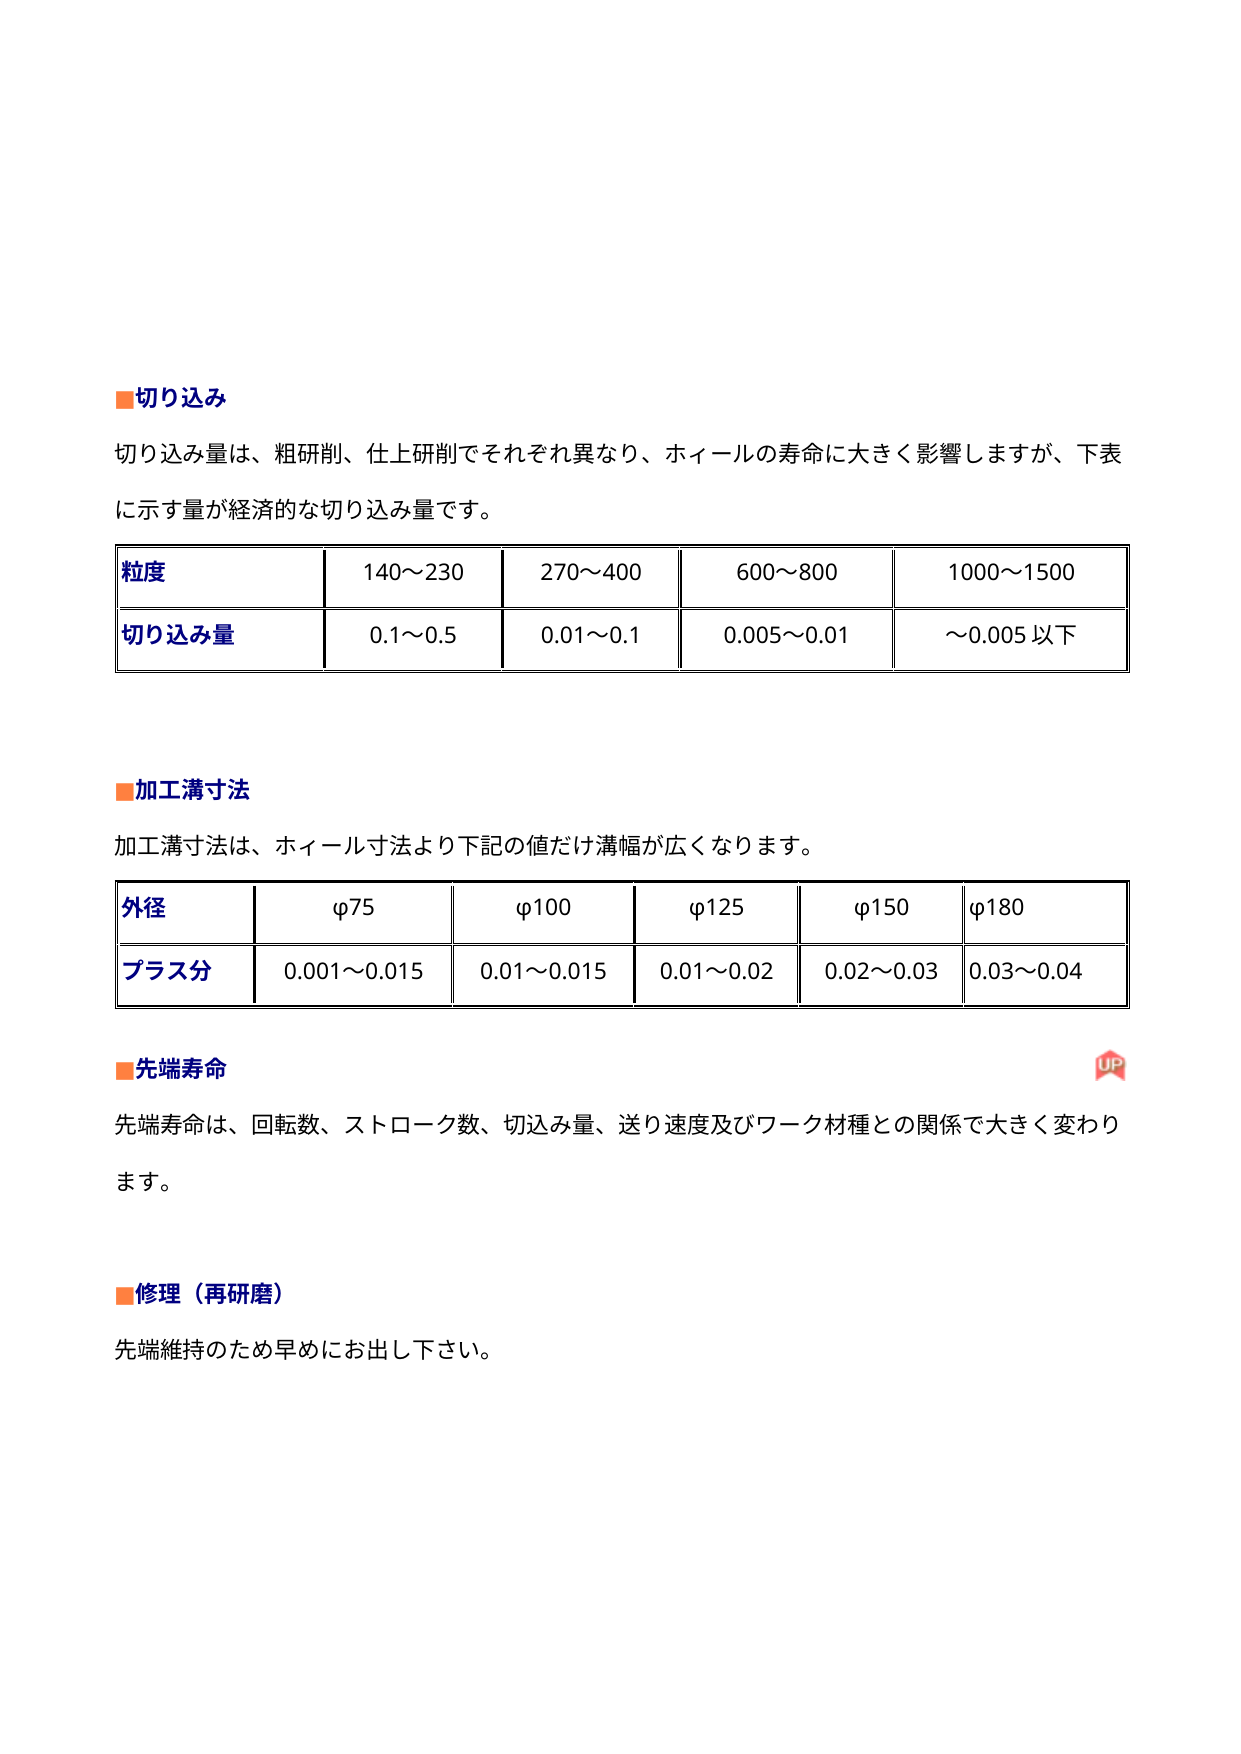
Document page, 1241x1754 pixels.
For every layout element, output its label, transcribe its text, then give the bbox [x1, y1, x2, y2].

table_cell ■先端寿命 先端寿命は、回転数、ストローク数、切込み量、送り速度及びワーク材種との関係で大きく変わります。 ■修理（再研磨） 先端維持のため早めにお出し下さい。 [112, 1048, 1128, 1382]
table_cell ■加工溝寸法 加工溝寸法は、ホィール寸法より下記の値だけ溝幅が広くなります。 [112, 712, 1128, 1047]
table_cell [112, 217, 1128, 712]
picture [1095, 1048, 1127, 1081]
